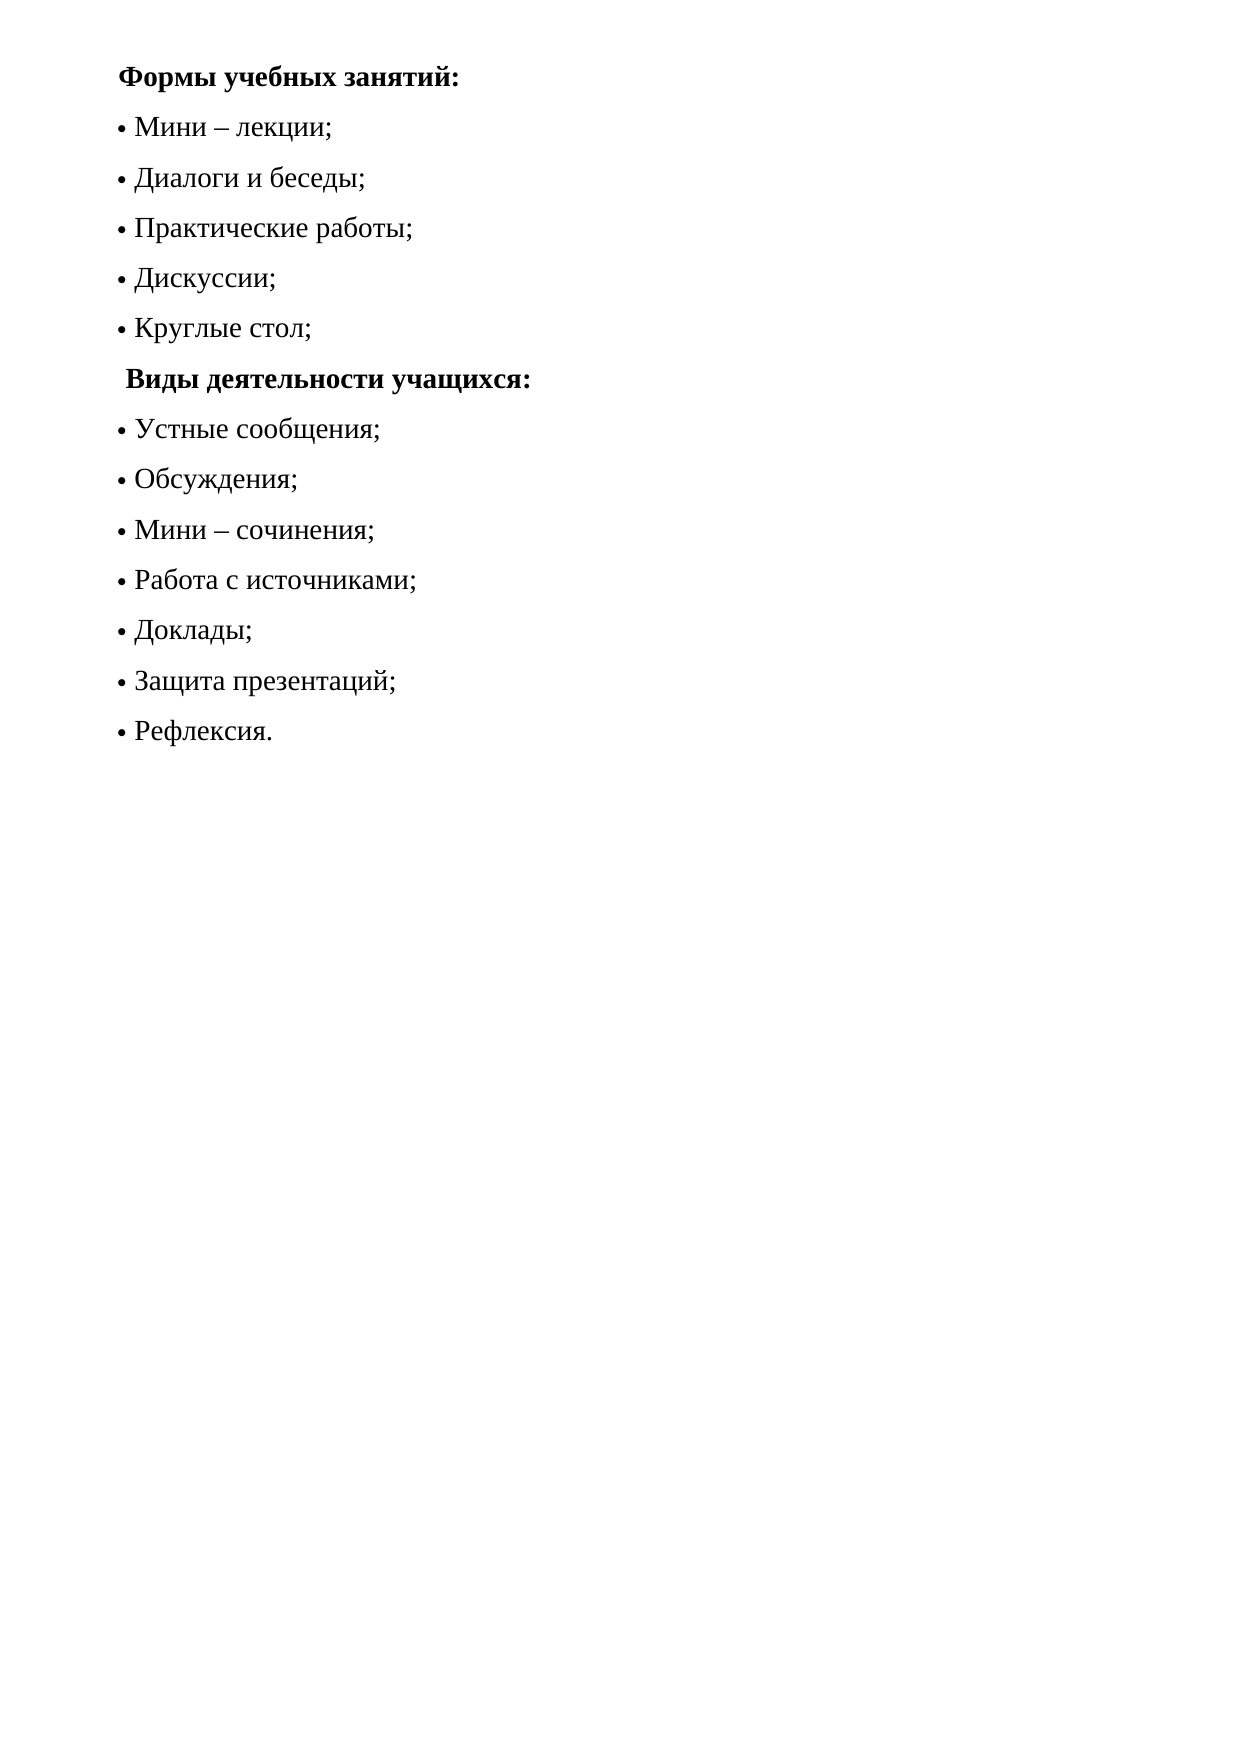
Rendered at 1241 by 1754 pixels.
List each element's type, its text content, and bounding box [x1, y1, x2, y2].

list Диалоги и беседы; [59, 160, 1181, 193]
list Защита презентаций; [59, 663, 1181, 696]
list Работа с источниками; [59, 562, 1181, 596]
list Устные сообщения; [59, 411, 1181, 445]
text Виды деятельности учащихся: [59, 361, 1181, 394]
list Дискуссии; [59, 260, 1181, 294]
text Формы учебных занятий: [59, 59, 1181, 93]
list Рефлексия. [59, 713, 1181, 747]
list Круглые стол; [59, 311, 1181, 344]
list Мини – лекции; [59, 109, 1181, 143]
list Мини – сочинения; [59, 512, 1181, 545]
list Обсуждения; [59, 462, 1181, 495]
list Доклады; [59, 612, 1181, 646]
list Практические работы; [59, 210, 1181, 243]
